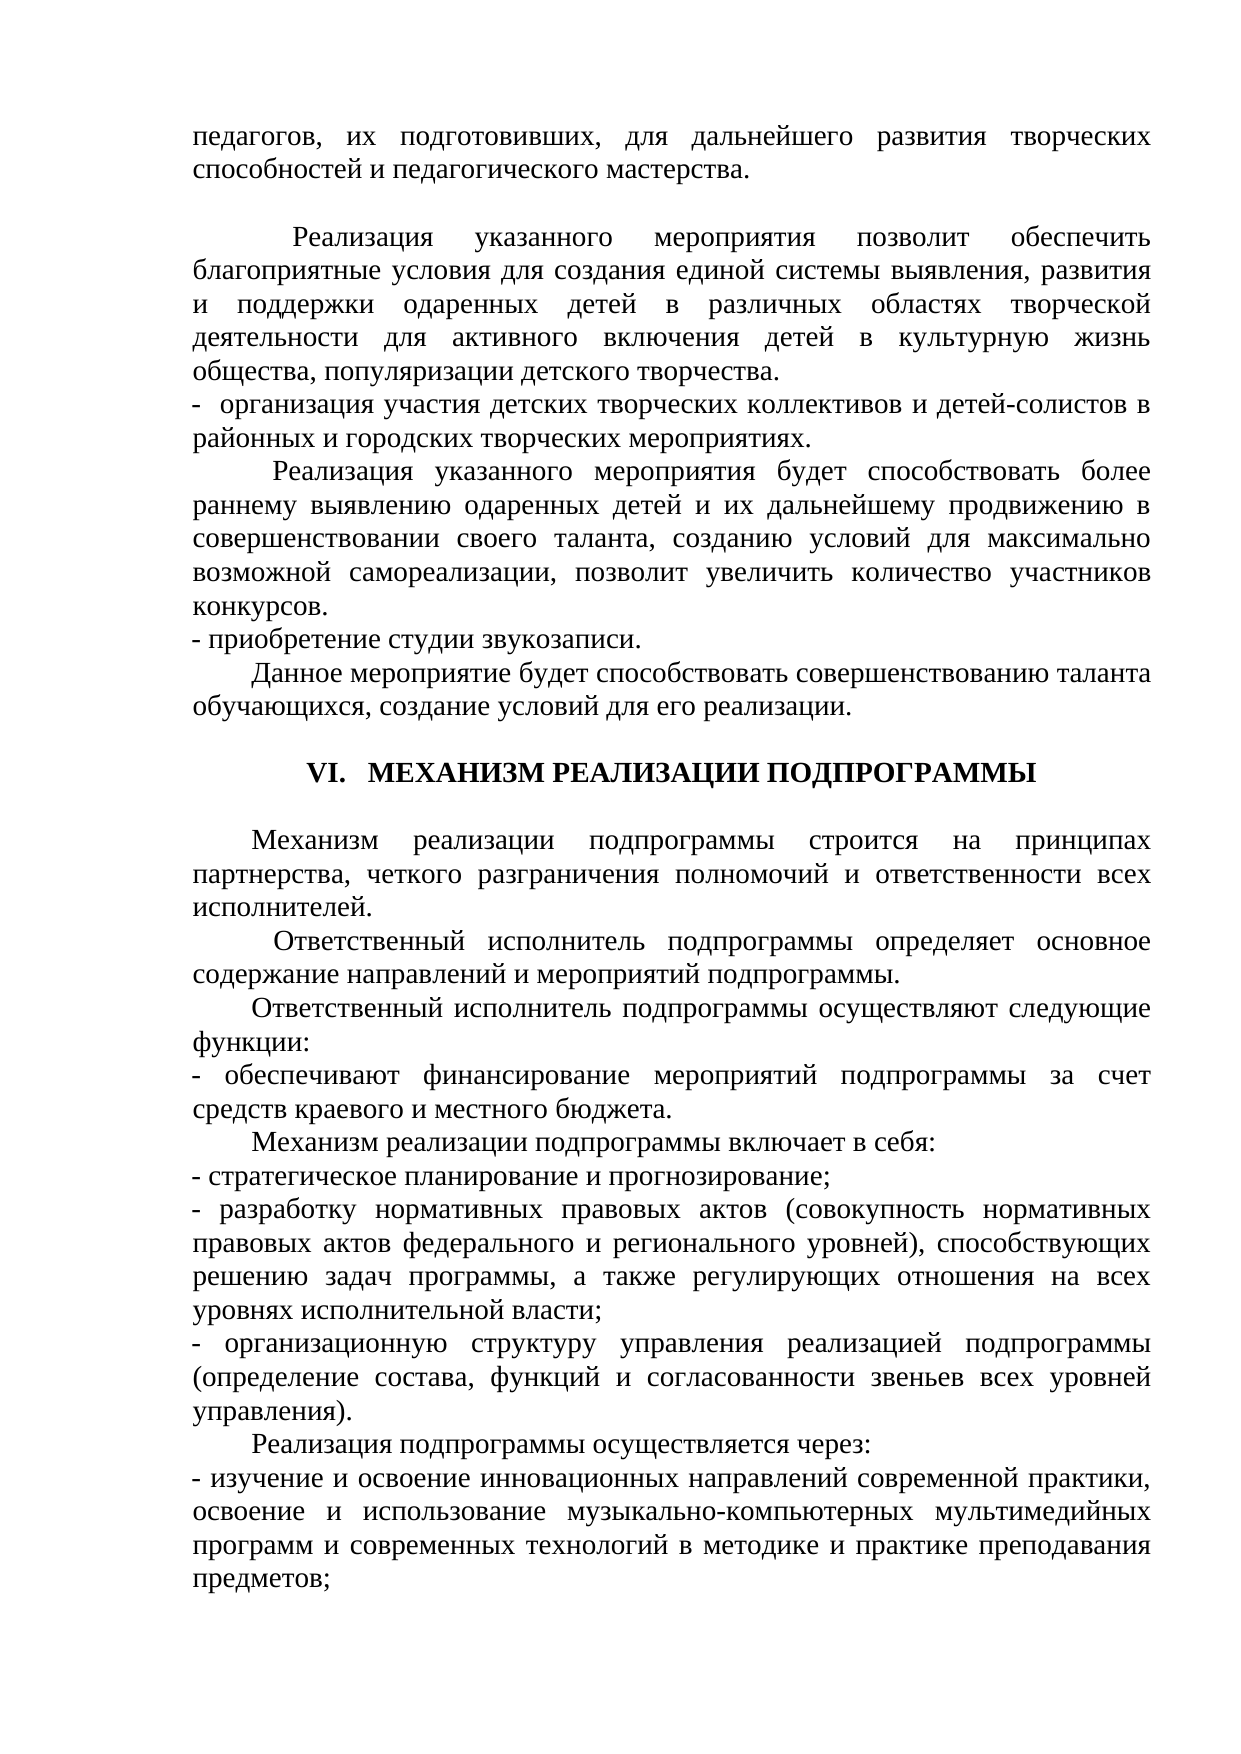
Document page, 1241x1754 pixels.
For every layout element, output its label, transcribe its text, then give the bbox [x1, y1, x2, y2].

text Реализация подпрограммы осуществляется через: [192, 1426, 1152, 1460]
text Механизм реализации подпрограммы включает в себя: [192, 1124, 1152, 1158]
text - стратегическое планирование и прогнозирование; [191, 1158, 1152, 1191]
text Реализация указанного мероприятия будет способствовать более раннему выявлению одаренных детей и их дальнейшему продвижению в совершенствовании своего таланта, созданию условий для максимально возможной самореализации, позволит увеличить количество участников конкурсов. [191, 453, 1152, 621]
text Механизм реализации подпрограммы строится на принципах партнерства, четкого разграничения полномочий и ответственности всех исполнителей. [191, 822, 1152, 923]
text Ответственный исполнитель подпрограммы определяет основное содержание направлений и мероприятий подпрограммы. [191, 923, 1152, 990]
text - приобретение студии звукозаписи. [191, 621, 1152, 655]
text Ответственный исполнитель подпрограммы осуществляют следующие функции: [191, 990, 1152, 1057]
text - организационную структуру управления реализацией подпрограммы (определение состава, функций и согласованности звеньев всех уровней управления). [191, 1326, 1152, 1426]
text - изучение и освоение инновационных направлений современной практики, освоение и использование музыкально-компьютерных мультимедийных программ и современных технологий в методике и практике преподавания предметов; [191, 1460, 1152, 1594]
text - обеспечивают финансирование мероприятий подпрограммы за счет средств краевого и местного бюджета. [191, 1057, 1152, 1124]
text - разработку нормативных правовых актов (совокупность нормативных правовых актов федерального и регионального уровней), способствующих решению задач программы, а также регулирующих отношения на всех уровнях исполнительной власти; [191, 1191, 1152, 1326]
text VI. МЕХАНИЗМ РЕАЛИЗАЦИИ ПОДПРОГРАММЫ [191, 755, 1152, 789]
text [192, 118, 1152, 185]
text - организация участия детских творческих коллективов и детей-солистов в районных и городских творческих мероприятиях. [191, 386, 1152, 453]
text Данное мероприятие будет способствовать совершенствованию таланта обучающихся, создание условий для его реализации. [192, 655, 1152, 722]
text Реализация указанного мероприятия позволит обеспечить благоприятные условия для создания единой системы выявления, развития и поддержки одаренных детей в различных областях творческой деятельности для активного включения детей в культурную жизнь общества, популяризации детского творчества. [191, 219, 1152, 386]
